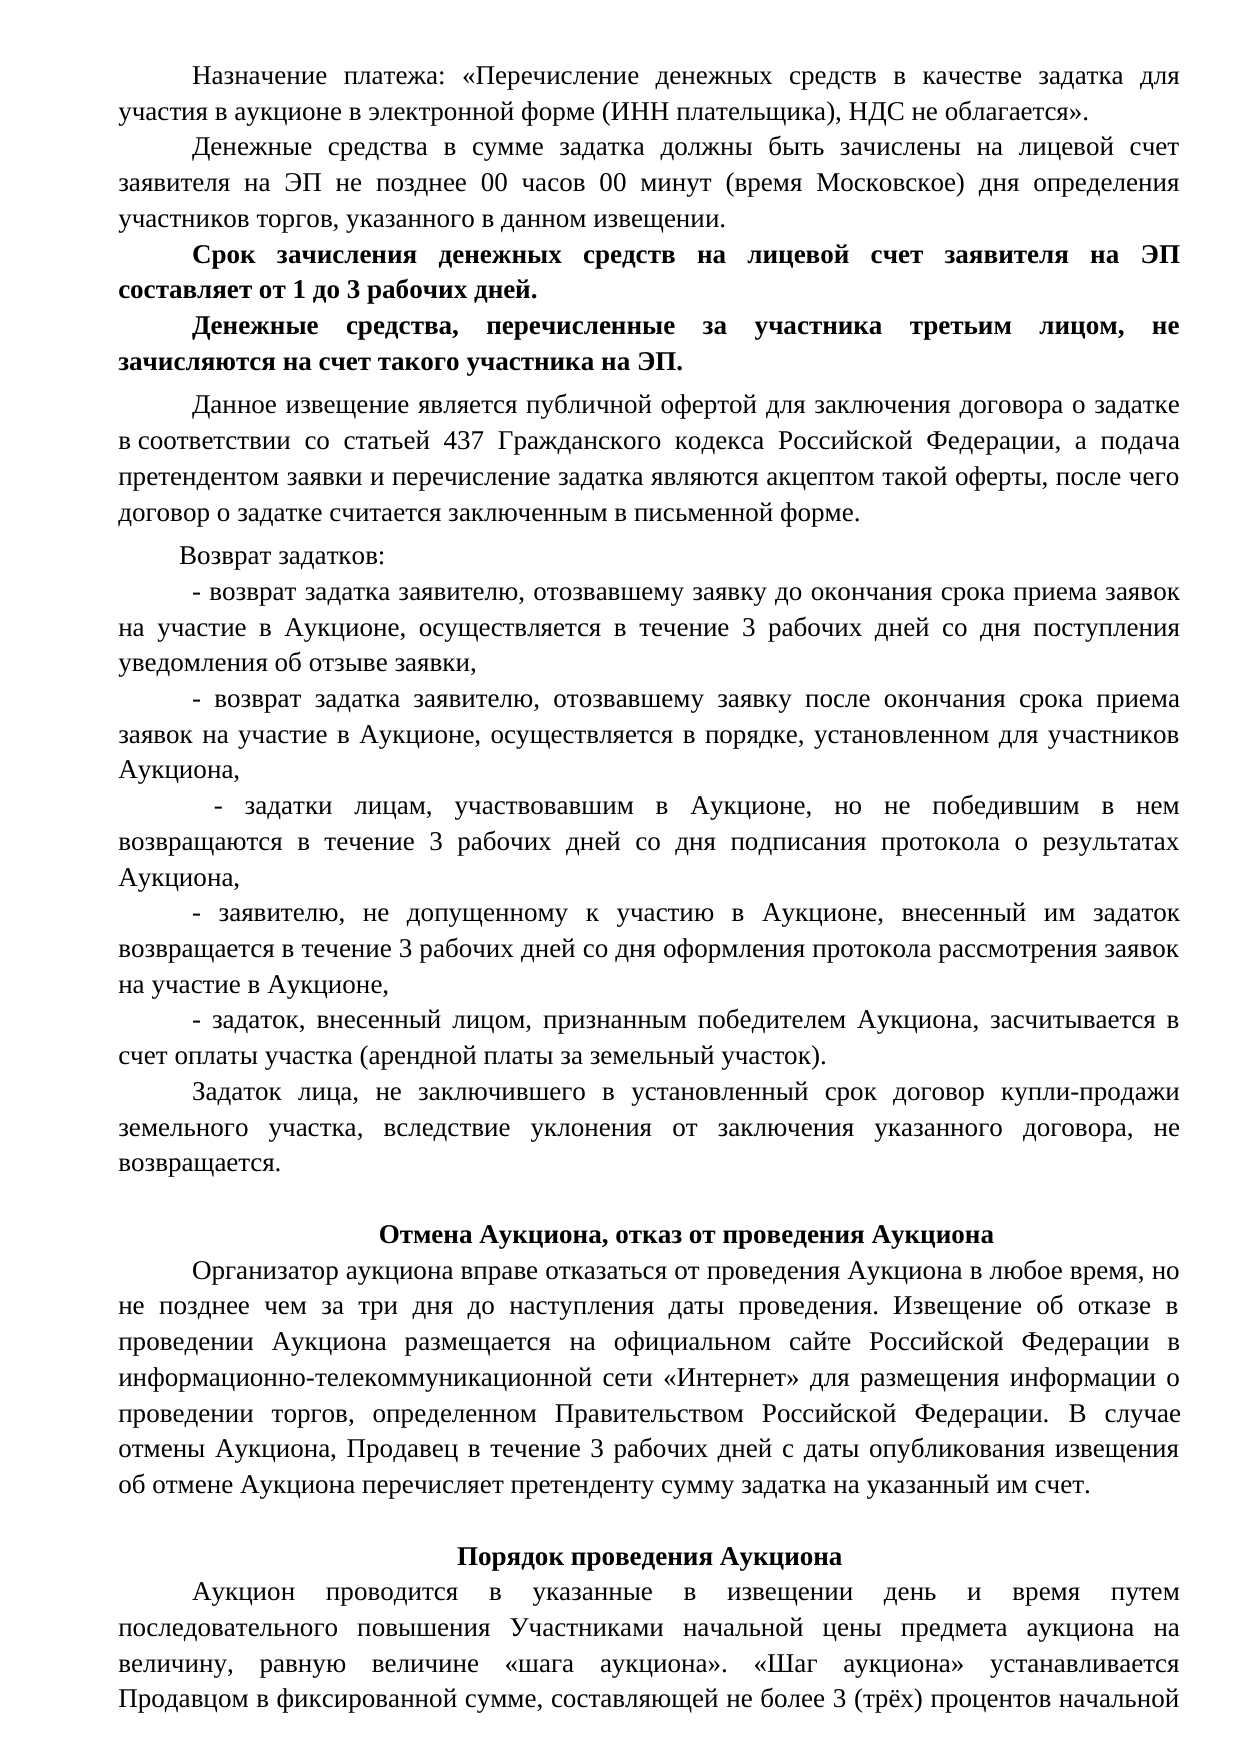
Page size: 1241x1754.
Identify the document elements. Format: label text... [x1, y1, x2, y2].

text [118, 1575, 1181, 1714]
text Данное извещение является публичной офертой для заключения договора о задатке в соответствии со статьей 437 Гражданского кодекса Российской Федерации, а подача претендентом заявки и перечисление задатка являются акцептом такой оферты, после чего договор о задатке считается заключенным в письменной форме. [118, 388, 1181, 527]
text - задаток, внесенный лицом, признанным победителем Аукциона, засчитывается в счет оплаты участка (арендной платы за земельный участок). [118, 1004, 1181, 1071]
text Срок зачисления денежных средств на лицевой счет заявителя на ЭП составляет от 1 до 3 рабочих дней. [118, 238, 1181, 304]
text Организатор аукциона вправе отказаться от проведения Аукциона в любое время, но не позднее чем за три дня до наступления даты проведения. Извещение об отказе в проведении Аукциона размещается на официальном сайте Российской Федерации в информационно-телекоммуникационной сети «Интернет» для размещения информации о проведении торгов, определенном Правительством Российской Федерации. В случае отмены Аукциона, Продавец в течение 3 рабочих дней с даты опубликования извещения об отмене Аукциона перечисляет претенденту сумму задатка на указанный им счет. [118, 1254, 1181, 1499]
text Денежные средства в сумме задатка должны быть зачислены на лицевой счет заявителя на ЭП не позднее 00 часов 00 минут (время Московское) дня определения участников торгов, указанного в данном извещении. [118, 131, 1181, 233]
text Денежные средства, перечисленные за участника третьим лицом, не зачисляются на счет такого участника на ЭП. [118, 309, 1181, 376]
text - задатки лицам, участвовавшим в Аукционе, но не победившим в нем возвращаются в течение 3 рабочих дней со дня подписания протокола о результатах Аукциона, [118, 789, 1181, 892]
text Порядок проведения Аукциона [118, 1539, 1181, 1571]
text Возврат задатков: [118, 539, 1181, 570]
text Назначение платежа: «Перечисление денежных средств в качестве задатка для участия в аукционе в электронной форме (ИНН плательщика), НДС не облагается». [118, 59, 1181, 126]
text Задаток лица, не заключившего в установленный срок договор купли-продажи земельного участка, вследствие уклонения от заключения указанного договора, не возвращается. [118, 1075, 1181, 1178]
text - возврат задатка заявителю, отозвавшему заявку до окончания срока приема заявок на участие в Аукционе, осуществляется в течение 3 рабочих дней со дня поступления уведомления об отзыве заявки, [118, 575, 1181, 677]
text - возврат задатка заявителю, отозвавшему заявку после окончания срока приема заявок на участие в Аукционе, осуществляется в порядке, установленном для участников Аукциона, [118, 682, 1181, 785]
text - заявителю, не допущенному к участию в Аукционе, внесенный им задаток возвращается в течение 3 рабочих дней со дня оформления протокола рассмотрения заявок на участие в Аукционе, [118, 896, 1181, 999]
text Отмена Аукциона, отказ от проведения Аукциона [118, 1218, 1181, 1249]
